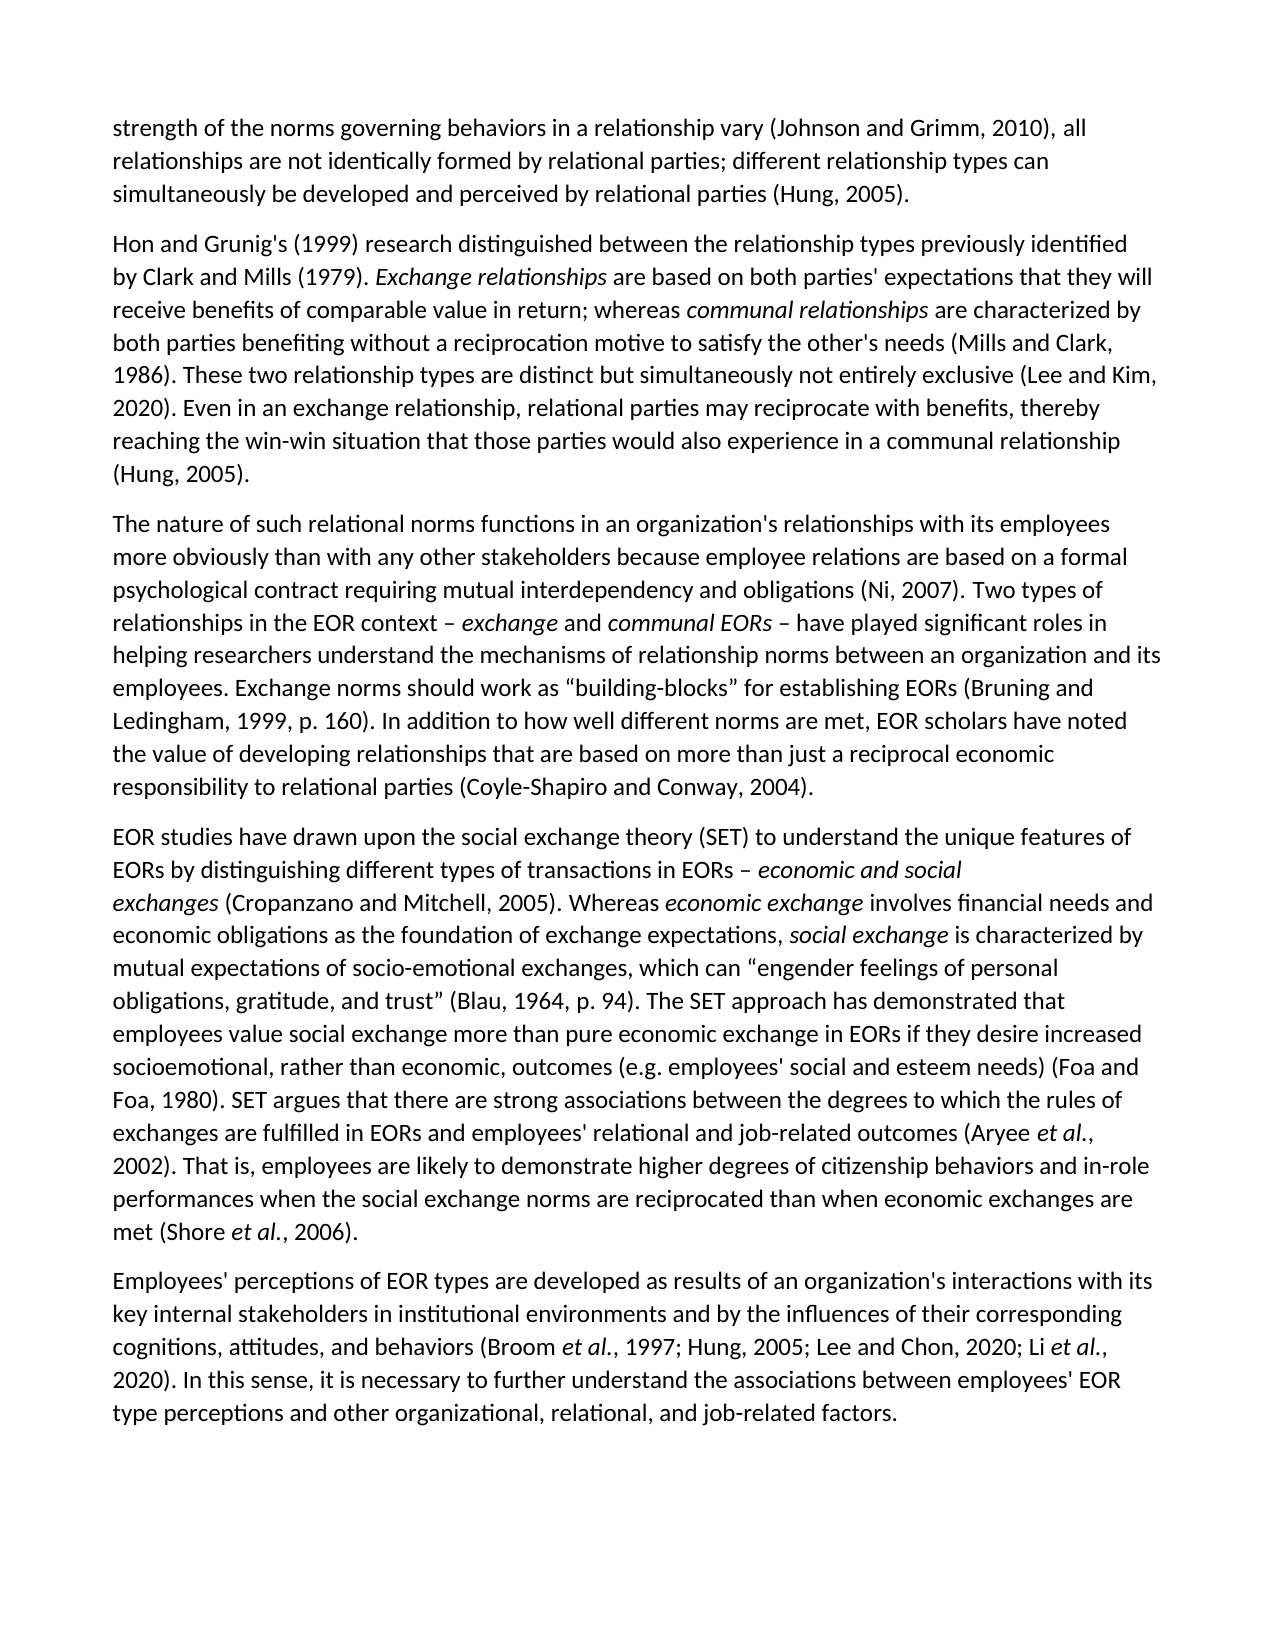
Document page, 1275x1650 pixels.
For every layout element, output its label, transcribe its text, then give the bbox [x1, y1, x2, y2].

text The nature of such relational norms functions in an organization's relationships with its employees more obviously than with any other stakeholders because employee relations are based on a formal psychological contract requiring mutual interdependency and obligations (Ni, 2007). Two types of relationships in the EOR context – exchange and communal EORs – have played significant roles in helping researchers understand the mechanisms of relationship norms between an organization and its employees. Exchange norms should work as “building-blocks” for establishing EORs (Bruning and Ledingham, 1999, p. 160). In addition to how well different norms are met, EOR scholars have noted the value of developing relationships that are based on more than just a reciprocal economic responsibility to relational parties (Coyle-Shapiro and Conway, 2004). [112, 508, 1162, 802]
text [112, 112, 1162, 209]
text Employees' perceptions of EOR types are developed as results of an organization's interactions with its key internal stakeholders in institutional environments and by the influences of their corresponding cognitions, attitudes, and behaviors (Broom et al., 1997; Hung, 2005; Lee and Chon, 2020; Li et al., 2020). In this sense, it is necessary to further understand the associations between employees' EOR type perceptions and other organizational, relational, and job-related factors. [112, 1265, 1162, 1428]
text EOR studies have drawn upon the social exchange theory (SET) to understand the unique features of EORs by distinguishing different types of transactions in EORs – economic and social exchanges (Cropanzano and Mitchell, 2005). Whereas economic exchange involves financial needs and economic obligations as the foundation of exchange expectations, social exchange is characterized by mutual expectations of socio-emotional exchanges, which can “engender feelings of personal obligations, gratitude, and trust” (Blau, 1964, p. 94). The SET approach has demonstrated that employees value social exchange more than pure economic exchange in EORs if they desire increased socioemotional, rather than economic, outcomes (e.g. employees' social and esteem needs) (Foa and Foa, 1980). SET argues that there are strong associations between the degrees to which the rules of exchanges are fulfilled in EORs and employees' relational and job-related outcomes (Aryee et al., 2002). That is, employees are likely to demonstrate higher degrees of citizenship behaviors and in-role performances when the social exchange norms are reciprocated than when economic exchanges are met (Shore et al., 2006). [112, 821, 1162, 1246]
text Hon and Grunig's (1999) research distinguished between the relationship types previously identified by Clark and Mills (1979). Exchange relationships are based on both parties' expectations that they will receive benefits of comparable value in return; whereas communal relationships are characterized by both parties benefiting without a reciprocation motive to satisfy the other's needs (Mills and Clark, 1986). These two relationship types are distinct but simultaneously not entirely exclusive (Lee and Kim, 2020). Even in an exchange relationship, relational parties may reciprocate with benefits, thereby reaching the win-win situation that those parties would also experience in a communal relationship (Hung, 2005). [112, 228, 1162, 489]
